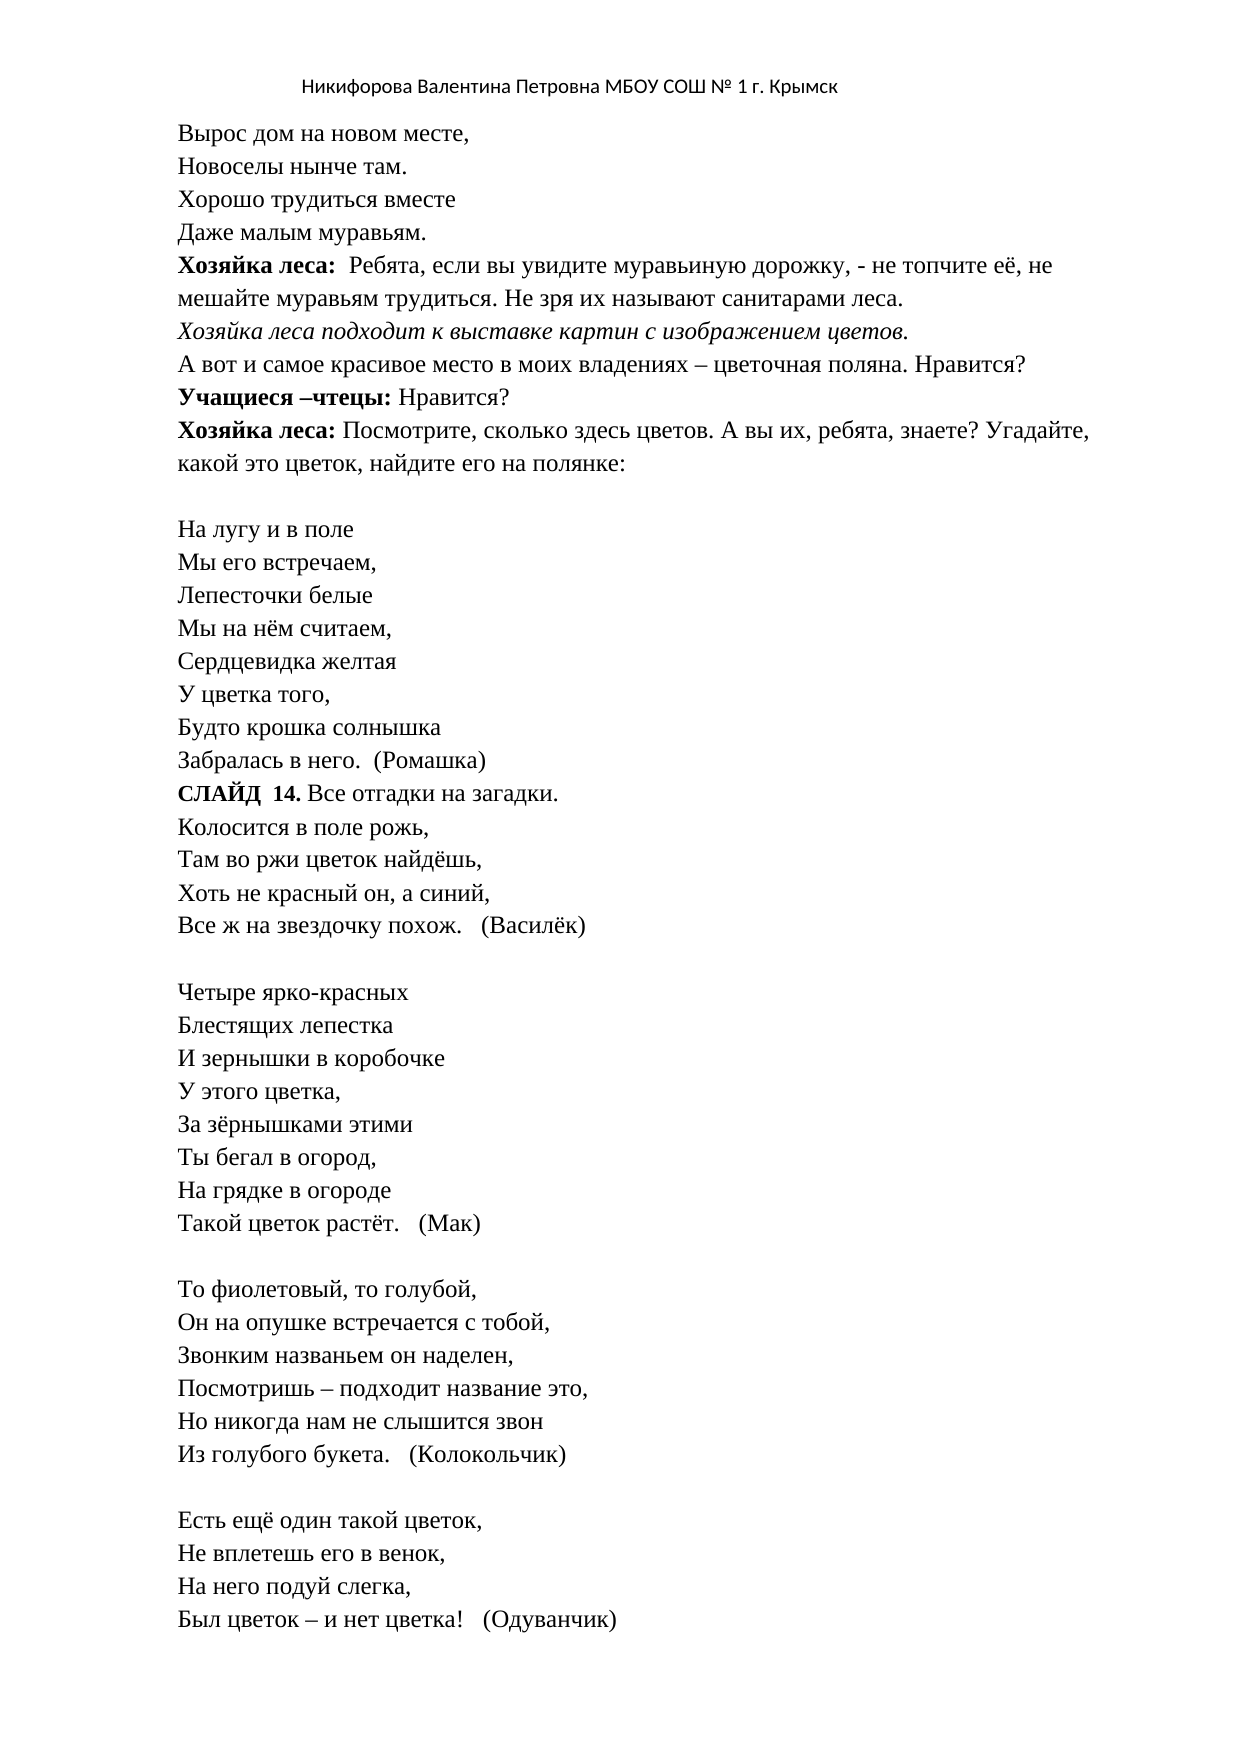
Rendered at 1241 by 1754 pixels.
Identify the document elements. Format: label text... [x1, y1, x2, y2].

text Колосится в поле рожь, [177, 812, 1152, 840]
text Ты бегал в огород, [177, 1142, 1152, 1171]
text Хозяйка леса: Ребята, если вы увидите муравьиную дорожку, - не топчите её, не мешайте муравьям трудиться. Не зря их называют санитарами леса. [177, 250, 1152, 312]
text Сердцевидка желтая [177, 646, 1152, 675]
text Хоть не красный он, а синий, [177, 878, 1152, 906]
text Все ж на звездочку похож. (Василёк) [177, 911, 1152, 939]
text Новоселы нынче там. [177, 151, 1152, 180]
text Будто крошка солнышка [177, 712, 1152, 741]
text На лугу и в поле [177, 514, 1152, 543]
text Хозяйка леса подходит к выставке картин с изображением цветов. [177, 316, 1152, 345]
text Из голубого букета. (Колокольчик) [177, 1439, 1152, 1468]
text То фиолетовый, то голубой, [177, 1274, 1152, 1303]
text СЛАЙД 14. Все отгадки на загадки. [177, 778, 1152, 807]
text Мы на нём считаем, [177, 613, 1152, 642]
text Есть ещё один такой цветок, [177, 1505, 1152, 1534]
text И зернышки в коробочке [177, 1043, 1152, 1071]
text Там во ржи цветок найдёшь, [177, 844, 1152, 873]
text Вырос дом на новом месте, [177, 118, 1152, 147]
text Был цветок – и нет цветка! (Одуванчик) [177, 1604, 1152, 1633]
text Но никогда нам не слышится звон [177, 1406, 1152, 1435]
text Такой цветок растёт. (Мак) [177, 1208, 1152, 1237]
text Лепесточки белые [177, 580, 1152, 609]
text Блестящих лепестка [177, 1010, 1152, 1038]
text Хорошо трудиться вместе [177, 184, 1152, 213]
text У этого цветка, [177, 1076, 1152, 1104]
text Не вплетешь его в венок, [177, 1538, 1152, 1567]
text А вот и самое красивое место в моих владениях – цветочная поляна. Нравится? [177, 349, 1152, 378]
text Он на опушке встречается с тобой, [177, 1307, 1152, 1336]
text На грядке в огороде [177, 1175, 1152, 1203]
text На него подуй слегка, [177, 1571, 1152, 1600]
text За зёрнышками этими [177, 1109, 1152, 1137]
text Звонким названьем он наделен, [177, 1340, 1152, 1369]
text Учащиеся –чтецы: Нравится? [177, 382, 1152, 411]
text Мы его встречаем, [177, 547, 1152, 576]
text Даже малым муравьям. [177, 217, 1152, 246]
text У цветка того, [177, 679, 1152, 708]
text Четыре ярко-красных [177, 977, 1152, 1005]
text Забралась в него. (Ромашка) [177, 746, 1152, 774]
text Посмотришь – подходит название это, [177, 1373, 1152, 1402]
text Хозяйка леса: Посмотрите, сколько здесь цветов. А вы их, ребята, знаете? Угадайте, какой это цветок, найдите его на полянке: [177, 415, 1152, 477]
